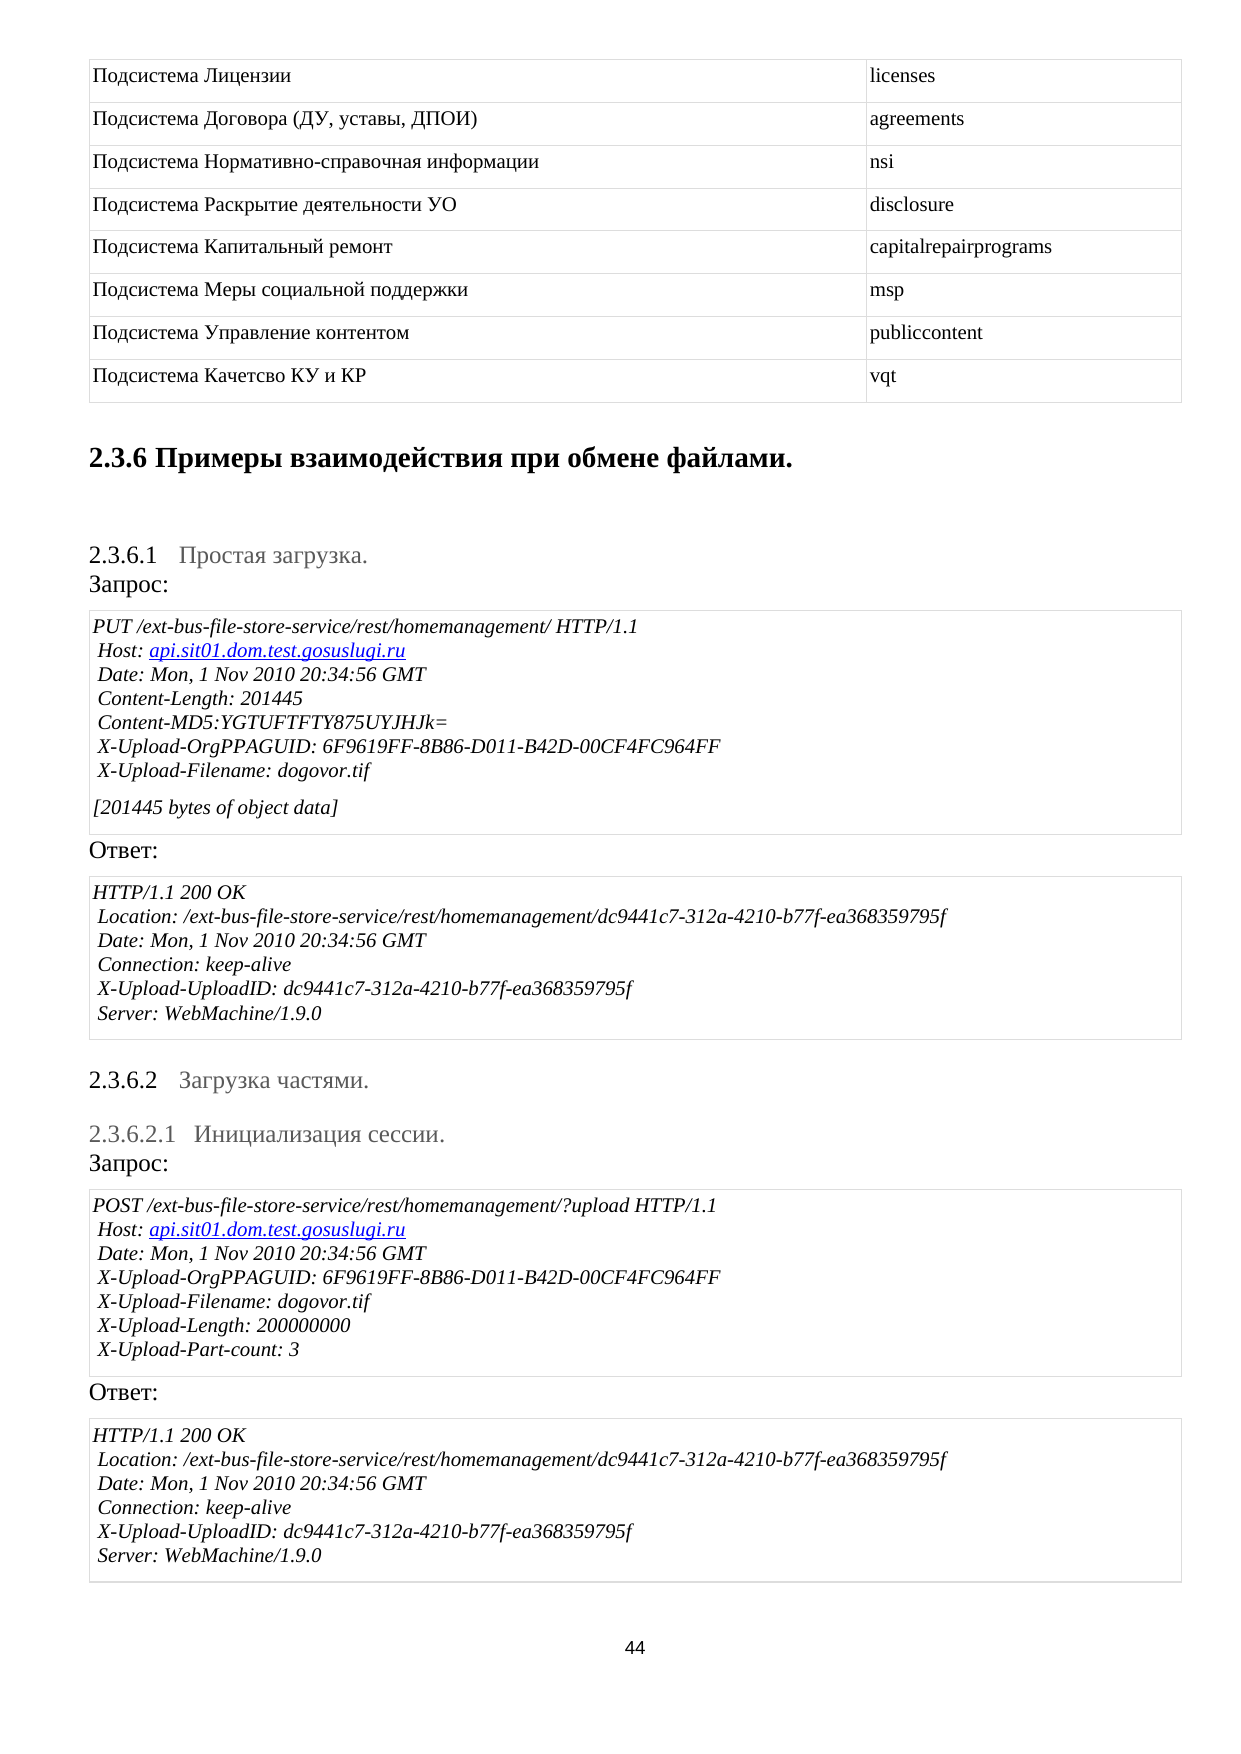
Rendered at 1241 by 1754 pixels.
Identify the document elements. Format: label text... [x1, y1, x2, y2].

table_cell nsi [867, 146, 1181, 187]
table_cell Подсистема Лицензии [90, 60, 866, 102]
subtitle Инициализация сессии. [89, 1119, 1181, 1148]
table_cell Подсистема Раскрытие деятельности УО [90, 189, 866, 230]
table_cell Подсистема Договора (ДУ, уставы, ДПОИ) [90, 103, 866, 145]
table_cell capitalrepairprograms [867, 231, 1181, 273]
table_cell Подсистема Нормативно-справочная информации [90, 146, 866, 187]
text Запрос: [89, 569, 1181, 597]
subtitle Примеры взаимодействия при обмене файлами. [89, 440, 1181, 474]
table_cell Подсистема Меры социальной поддержки [90, 274, 866, 316]
table_header PUT /ext-bus-file-store-service/rest/homemanagement/ HTTP/1.1 Host: api.sit01.dom.test.gosuslugi.ru Date: Mon, 1 Nov 2010 20:34:56 GMT Content-Length: 201445 Content-MD5:YGTUFTFTY875UYJHJk= X-Upload-OrgPPAGUID: 6F9619FF-8B86-D011-B42D-00CF4FC964FF X-Upload-Filename: dogovor.tif [201445 bytes of object data] [90, 611, 1181, 834]
text Ответ: [89, 835, 1181, 863]
table_cell Подсистема Капитальный ремонт [90, 231, 866, 273]
subtitle Простая загрузка. [89, 540, 1181, 569]
table_cell agreements [867, 103, 1181, 145]
table_header POST /ext-bus-file-store-service/rest/homemanagement/?upload HTTP/1.1 Host: api.sit01.dom.test.gosuslugi.ru Date: Mon, 1 Nov 2010 20:34:56 GMT X-Upload-OrgPPAGUID: 6F9619FF-8B86-D011-B42D-00CF4FC964FF X-Upload-Filename: dogovor.tif X-Upload-Length: 200000000 X-Upload-Part-count: 3 [90, 1190, 1181, 1376]
subtitle Загрузка частями. [89, 1065, 1181, 1094]
table_header HTTP/1.1 200 OK Location: /ext-bus-file-store-service/rest/homemanagement/dc9441c7-312a-4210-b77f-ea368359795f Date: Mon, 1 Nov 2010 20:34:56 GMT Connection: keep-alive X-Upload-UploadID: dc9441c7-312a-4210-b77f-ea368359795f Server: WebMachine/1.9.0 [90, 877, 1181, 1039]
table_cell Подсистема Управление контентом [90, 317, 866, 359]
text Ответ: [89, 1377, 1181, 1406]
table_cell disclosure [867, 189, 1181, 230]
table_cell publiccontent [867, 317, 1181, 359]
table_cell licenses [867, 60, 1181, 102]
table_cell vqt [867, 360, 1181, 402]
table_header HTTP/1.1 200 OK Location: /ext-bus-file-store-service/rest/homemanagement/dc9441c7-312a-4210-b77f-ea368359795f Date: Mon, 1 Nov 2010 20:34:56 GMT Connection: keep-alive X-Upload-UploadID: dc9441c7-312a-4210-b77f-ea368359795f Server: WebMachine/1.9.0 [90, 1419, 1181, 1581]
text Запрос: [89, 1148, 1181, 1176]
table_cell Подсистема Качетсво КУ и КР [90, 360, 866, 402]
table_cell msp [867, 274, 1181, 316]
